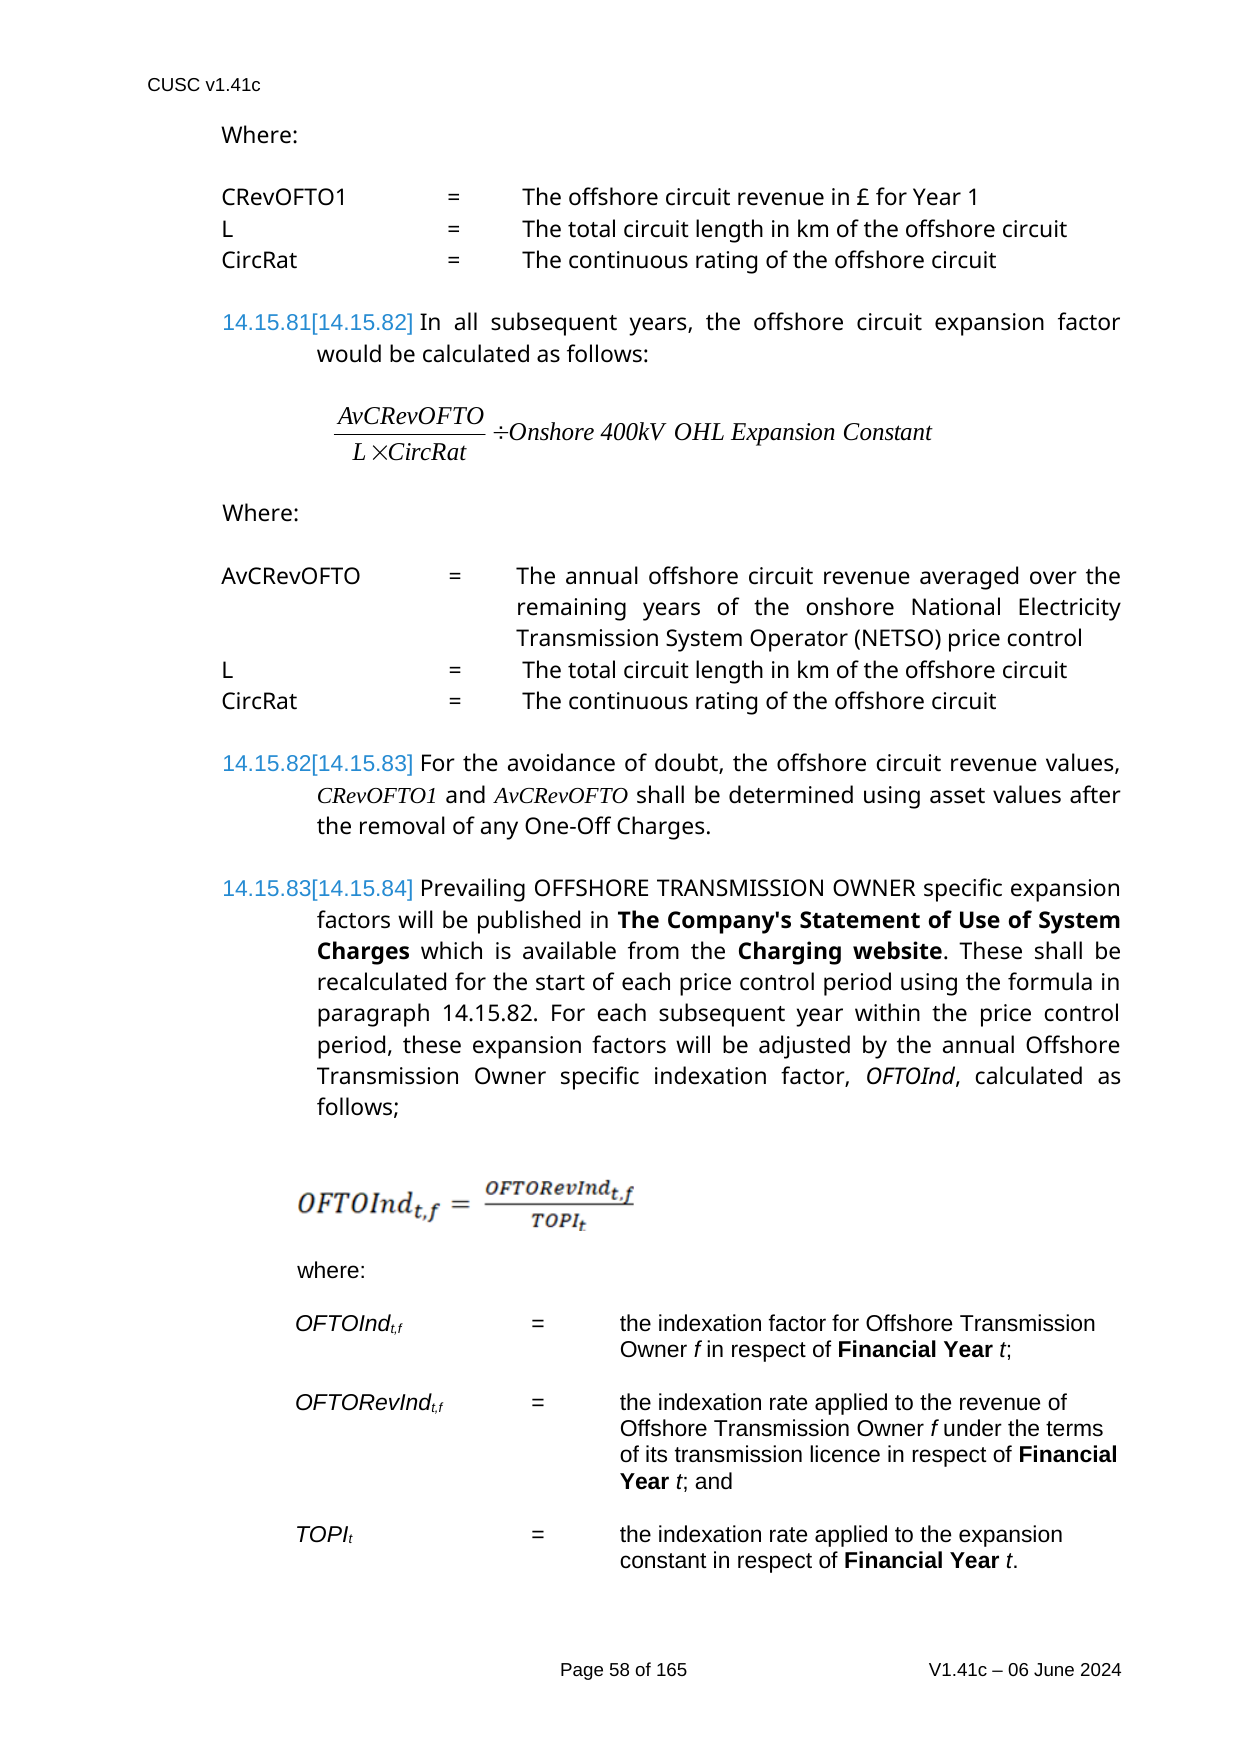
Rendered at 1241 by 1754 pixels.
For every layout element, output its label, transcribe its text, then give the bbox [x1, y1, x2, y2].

text where: [222, 1257, 1121, 1283]
text AvCRevOFTO = The annual offshore circuit revenue averaged over the remaining years of the onshore National Electricity Transmission System Operator (NETSO) price control [221, 560, 1121, 654]
list In all subsequent years, the offshore circuit expansion factor would be calculated as follows: [222, 306, 1121, 369]
text Owner f in respect of Financial Year t; [295, 1336, 1121, 1362]
picture [297, 1175, 634, 1231]
list Prevailing OFFSHORE TRANSMISSION OWNER specific expansion factors will be published in The Company's Statement of Use of System Charges which is available from the Charging website. These shall be recalculated for the start of each price control period using the formula in paragraph 14.15.82. For each subsequent year within the price control period, these expansion factors will be adjusted by the annual Offshore Transmission Owner specific indexation factor, OFTOInd, calculated as follows; [222, 872, 1121, 1122]
text L = The total circuit length in km of the offshore circuit [147, 654, 1121, 685]
text constant in respect of Financial Year t. [295, 1547, 1121, 1573]
text L = The total circuit length in km of the offshore circuit [147, 212, 1121, 244]
list For the avoidance of doubt, the offshore circuit revenue values, CRevOFTO1 and AvCRevOFTO shall be determined using asset values after the removal of any One-Off Charges. [222, 747, 1121, 841]
text CircRat = The continuous rating of the offshore circuit [147, 244, 1121, 275]
text CRevOFTO1 = The offshore circuit revenue in £ for Year 1 [147, 181, 1121, 212]
text Where: [147, 497, 1121, 529]
text TOPIt = the indexation rate applied to the expansion [295, 1521, 1121, 1547]
text Where: [147, 119, 1121, 150]
text OFTOIndt,f = the indexation factor for Offshore Transmission [295, 1310, 1121, 1336]
text OFTORevIndt,f = the indexation rate applied to the revenue of [295, 1389, 1121, 1415]
text CircRat = The continuous rating of the offshore circuit [147, 685, 1121, 716]
text Offshore Transmission Owner f under the terms of its transmission licence in respect of Financial Year t; and [619, 1415, 1121, 1494]
